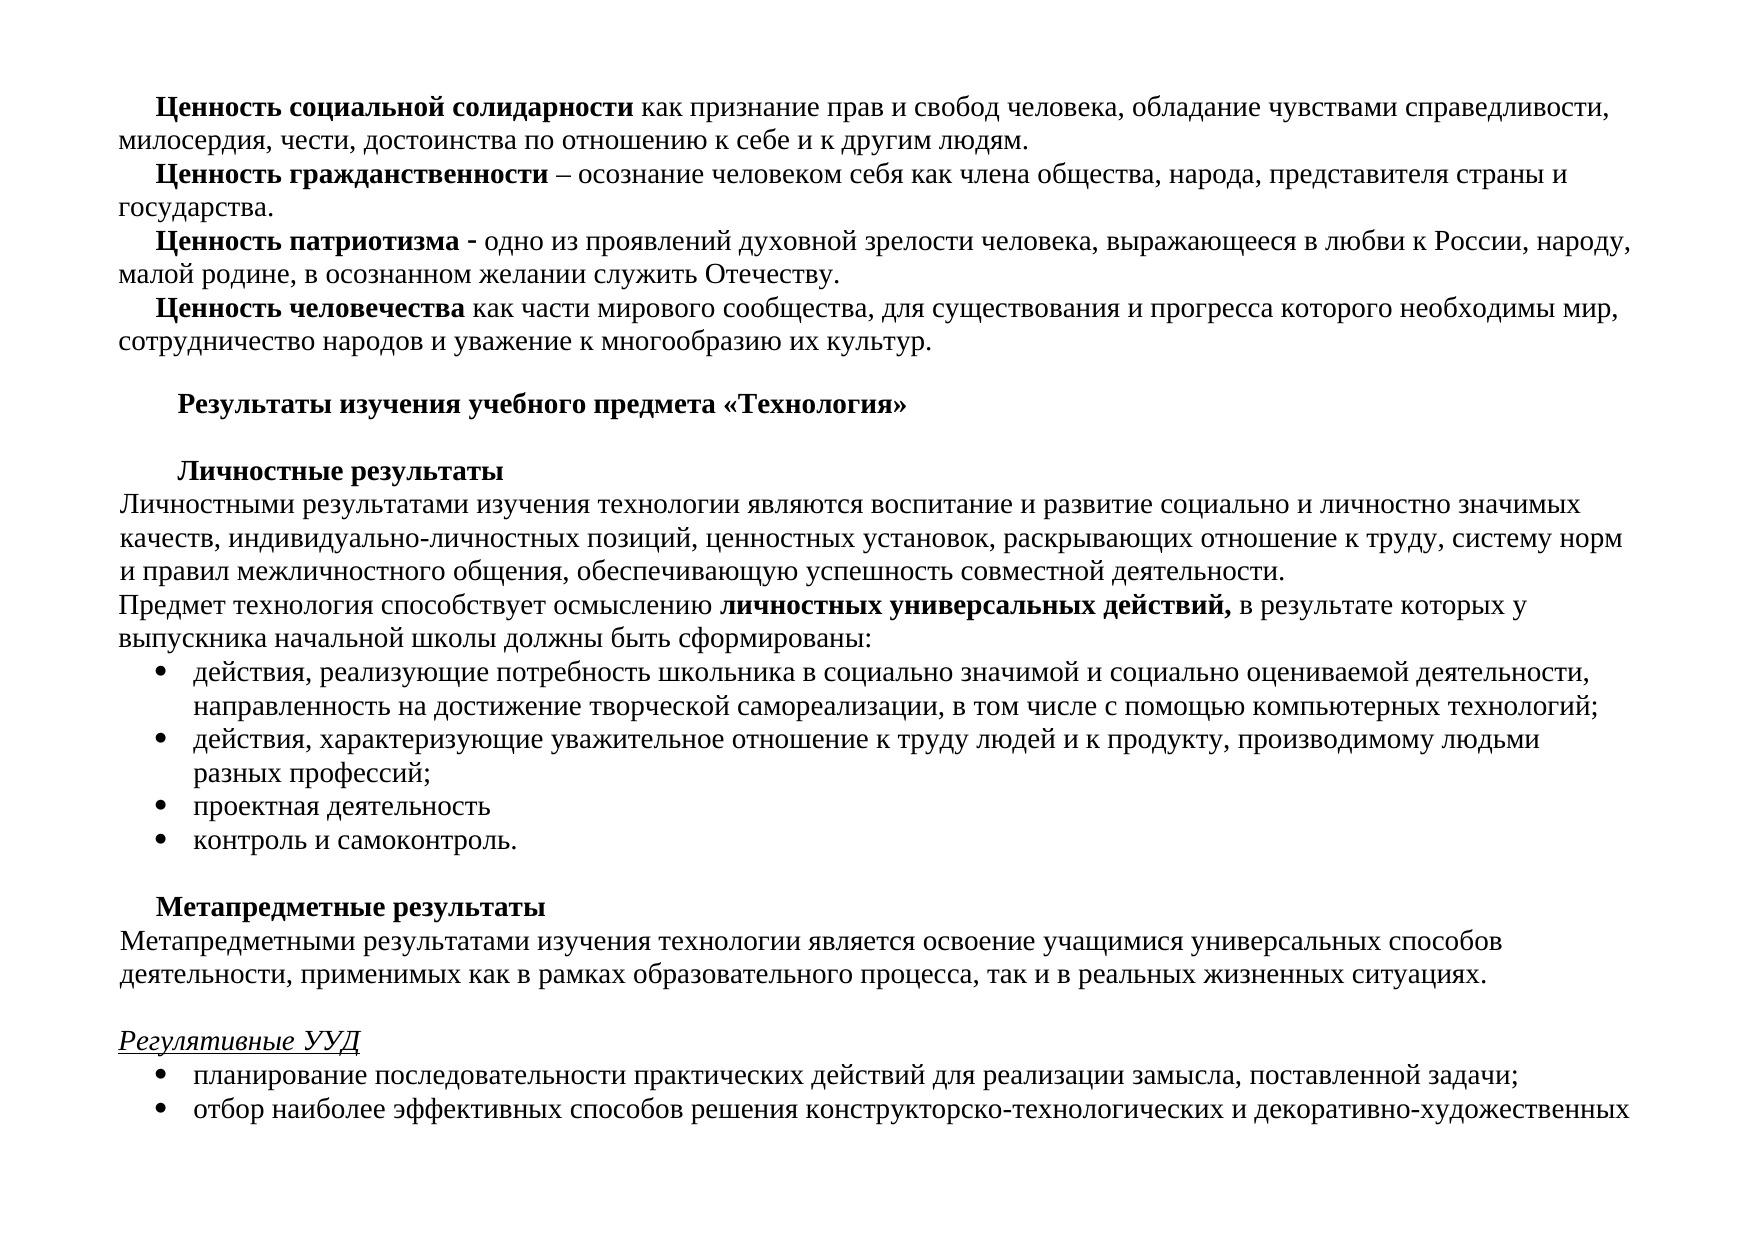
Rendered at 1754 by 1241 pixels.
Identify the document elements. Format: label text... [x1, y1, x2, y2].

text Ценность человечества как части мирового сообщества, для существования и прогресса которого необходимы мир, сотрудничество народов и уважение к многообразию их культур. [118, 290, 1636, 357]
list действия, реализующие потребность школьника в социально значимой и социально оцениваемой деятельности, направленность на достижение творческой самореализации, в том числе с помощью компьютерных технологий; [156, 654, 1636, 721]
list планирование последовательности практических действий для реализации замысла, поставленной задачи; [156, 1057, 1636, 1091]
text Ценность гражданственности – осознание человеком себя как члена общества, народа, представителя страны и государства. [118, 156, 1636, 223]
text Личностные результаты [118, 453, 1636, 486]
list действия, характеризующие уважительное отношение к труду людей и к продукту, производимому людьми разных профессий; [156, 721, 1636, 788]
text Ценность патриотизма одно из проявлений духовной зрелости человека, выражающееся в любви к России, народу, малой родине, в осознанном желании служить Отечеству. [118, 223, 1636, 290]
text Метапредметные результаты [118, 889, 1636, 923]
list проектная деятельность [156, 788, 1636, 822]
text Ценность социальной солидарности как признание прав и свобод человека, обладание чувствами справедливости, милосердия, чести, достоинства по отношению к себе и к другим людям. [118, 89, 1636, 156]
text Регулятивные УУД [118, 1023, 1636, 1057]
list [156, 1091, 1636, 1124]
text Метапредметными результатами изучения технологии является освоение учащимися универсальных способов деятельности, применимых как в рамках образовательного процесса, так и в реальных жизненных ситуациях. [119, 923, 1636, 990]
text Личностными результатами изучения технологии являются воспитание и развитие социально и личностно значимых качеств, индивидуально-личностных позиций, ценностных установок, раскрывающих отношение к труду, систему норм и правил межличностного общения, обеспечивающую успешность совместной деятельности. [119, 486, 1636, 587]
list контроль и самоконтроль. [156, 822, 1636, 856]
text Предмет технология способствует осмыслению личностных универсальных действий, в результате которых у выпускника начальной школы должны быть сформированы: [118, 587, 1636, 654]
text Результаты изучения учебного предмета «Технология» [118, 386, 1636, 419]
